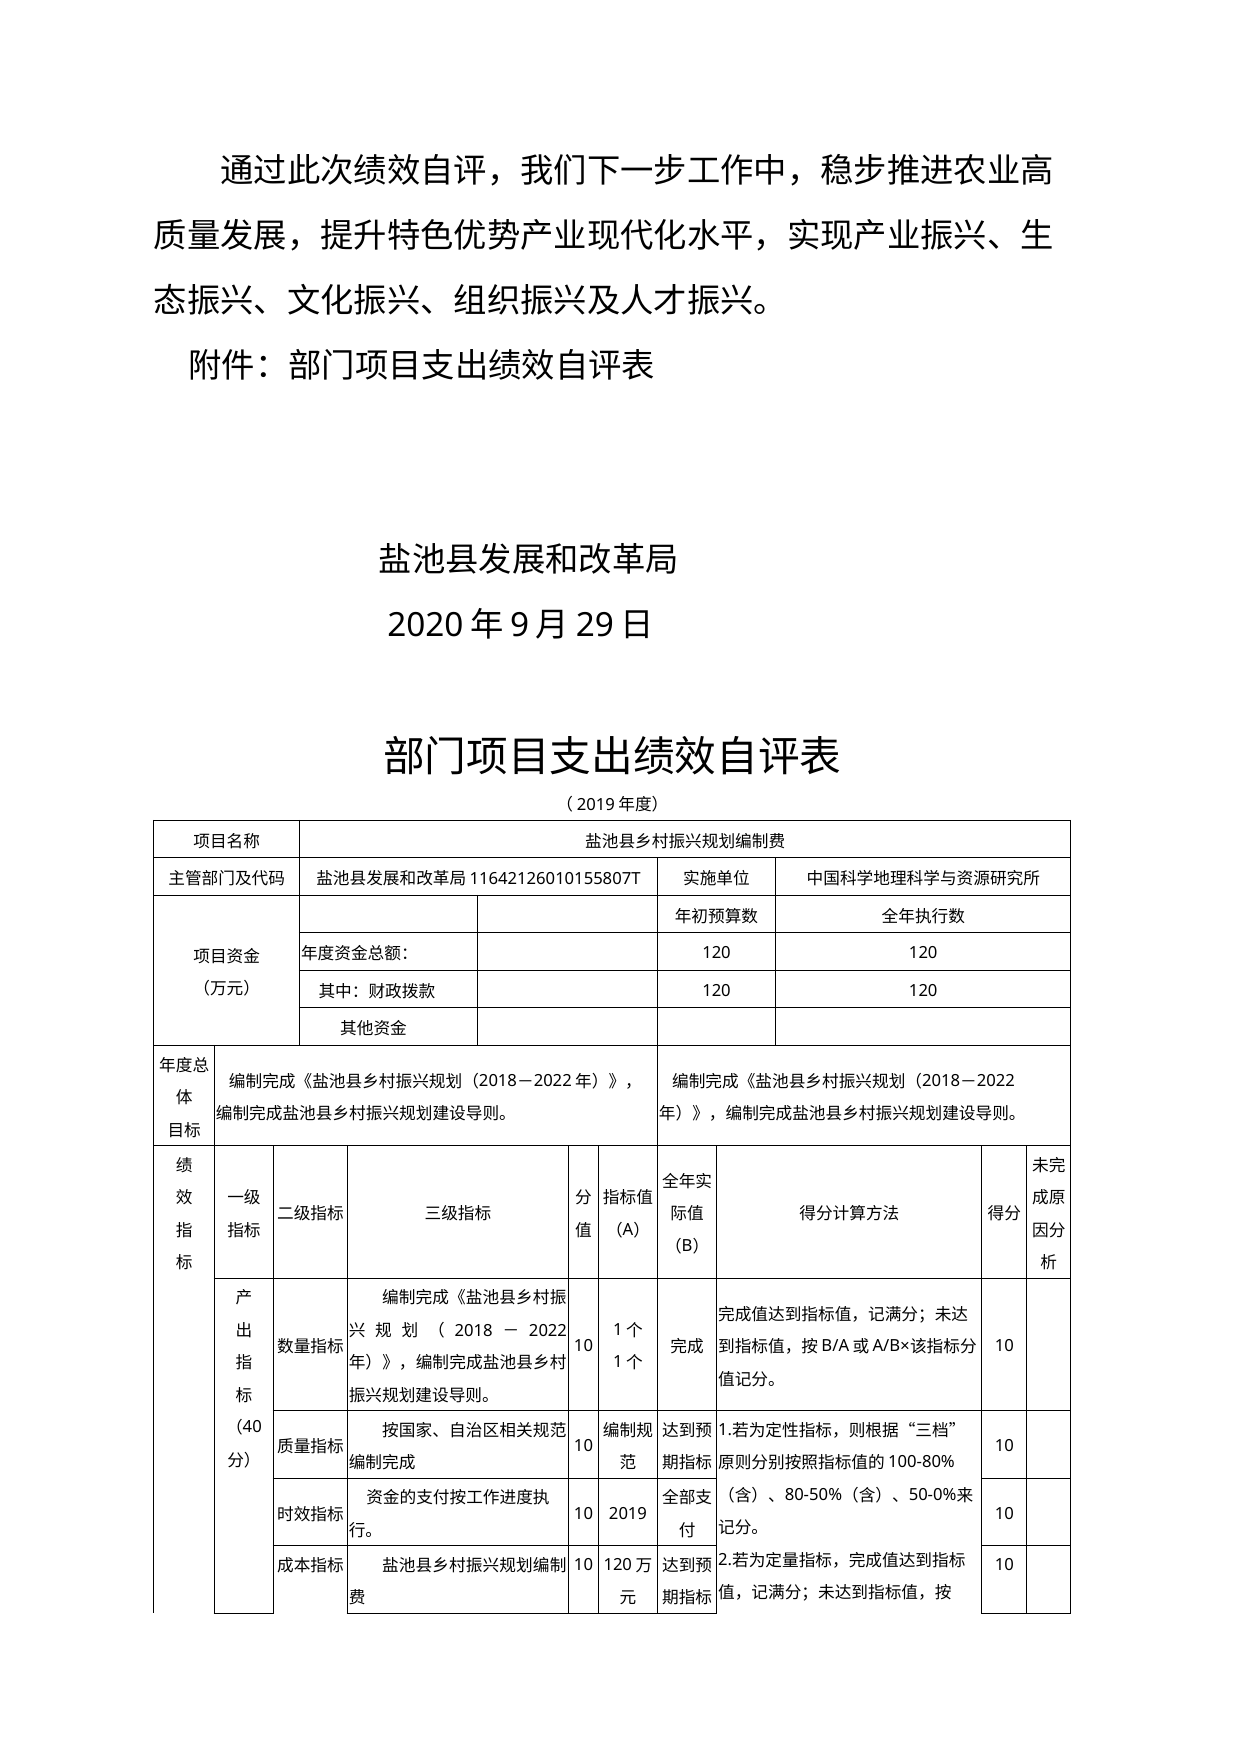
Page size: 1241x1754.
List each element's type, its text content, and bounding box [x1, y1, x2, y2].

table_cell 年度资金总额： [300, 933, 477, 970]
table_cell 未完成原因分析 [1027, 1146, 1070, 1277]
table_cell 全部支付 [658, 1479, 716, 1545]
table_cell 中国科学地理科学与资源研究所 [776, 858, 1070, 895]
table_cell [1027, 1546, 1070, 1613]
table_cell 主管部门及代码 [154, 858, 299, 895]
table_cell 1个 1个 [599, 1279, 657, 1410]
table_cell 项目资金 （万元） [154, 896, 299, 1045]
table_cell 实施单位 [658, 858, 775, 895]
table_cell [1027, 1279, 1070, 1410]
table_cell 时效指标 [274, 1479, 347, 1545]
table_cell 资金的支付按工作进度执行。 [348, 1479, 568, 1545]
table_cell 120万元 [599, 1546, 657, 1613]
title 通过此次绩效自评，我们下一步工作中，稳步推进农业高质量发展，提升特色优势产业现代化水平，实现产业振兴、生态振兴、文化振兴、组织振兴及人才振兴。 [153, 135, 1087, 330]
table_cell [658, 1008, 775, 1045]
table_cell 达到预期指标 [658, 1411, 716, 1478]
table_cell 产 出 指 标 （40分） [215, 1279, 273, 1613]
table_cell 盐池县乡村振兴规划编制费 [348, 1546, 568, 1613]
table_cell 数量指标 [274, 1279, 347, 1410]
table_cell 得分 [982, 1146, 1026, 1277]
table_cell [478, 896, 657, 932]
table_cell 完成值达到指标值，记满分；未达到指标值，按B/A或A/B×该指标分值记分。 [717, 1279, 981, 1410]
table_cell 盐池县发展和改革局11642126010155807T [300, 858, 657, 895]
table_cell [717, 1411, 981, 1613]
table_cell [776, 1008, 1070, 1045]
table_cell 120 [776, 933, 1070, 970]
table_cell 10 [569, 1279, 598, 1410]
table_cell 120 [658, 971, 775, 1007]
table_cell 二级指标 [274, 1146, 347, 1277]
table_cell 10 [982, 1279, 1026, 1410]
table_cell 绩 效 指 标 [154, 1146, 214, 1613]
table_cell [478, 933, 657, 970]
table_cell 10 [982, 1479, 1026, 1545]
table_cell 盐池县乡村振兴规划编制费 [300, 821, 1070, 857]
table_cell 完成 [658, 1279, 716, 1410]
text 2020年9月29日 [153, 589, 1087, 654]
table_header 部门项目支出绩效自评表 [154, 654, 1071, 786]
table_cell 编制完成《盐池县乡村振兴规划（2018－2022年）》，编制完成盐池县乡村振兴规划建设导则。 [215, 1046, 657, 1145]
table_cell [478, 1008, 657, 1045]
table_cell 项目名称 [154, 821, 299, 857]
table_cell 全年实际值（B） [658, 1146, 716, 1277]
table_cell [1027, 1411, 1070, 1478]
table_cell 得分计算方法 [717, 1146, 981, 1277]
title 附件：部门项目支出绩效自评表 [153, 330, 1087, 395]
table_cell 120 [658, 933, 775, 970]
table_cell 分值 [569, 1146, 598, 1277]
table_cell [478, 971, 657, 1007]
table_cell 达到预期指标 [658, 1546, 716, 1613]
table_cell [300, 896, 477, 932]
table_cell 编制规范 [599, 1411, 657, 1478]
table_cell 三级指标 [348, 1146, 568, 1277]
table_cell 10 [982, 1411, 1026, 1478]
table_cell 编制完成《盐池县乡村振兴规划（2018－2022年）》，编制完成盐池县乡村振兴规划建设导则。 [658, 1046, 1070, 1145]
table_cell 其中：财政拨款 [300, 971, 477, 1007]
table_cell 编制完成《盐池县乡村振兴规划（2018－2022年）》，编制完成盐池县乡村振兴规划建设导则。 [348, 1279, 568, 1410]
table_cell 全年执行数 [776, 896, 1070, 932]
table_cell （ 2019年度） [154, 786, 1071, 820]
table_cell 10 [569, 1411, 598, 1478]
table_cell 成本指标 [274, 1546, 347, 1613]
table_cell 按国家、自治区相关规范编制完成 [348, 1411, 568, 1478]
table_cell 10 [569, 1546, 598, 1613]
table_cell 年初预算数 [658, 896, 775, 932]
table_cell 2019 [599, 1479, 657, 1545]
table_cell 一级 指标 [215, 1146, 273, 1277]
table_cell 10 [982, 1546, 1026, 1613]
table_cell 10 [569, 1479, 598, 1545]
table_cell 质量指标 [274, 1411, 347, 1478]
text 盐池县发展和改革局 [153, 524, 1087, 589]
table_cell [1027, 1479, 1070, 1545]
table_cell 指标值（A） [599, 1146, 657, 1277]
table_cell 120 [776, 971, 1070, 1007]
table_cell 其他资金 [300, 1008, 477, 1045]
table_cell 年度总体 目标 [154, 1046, 214, 1145]
